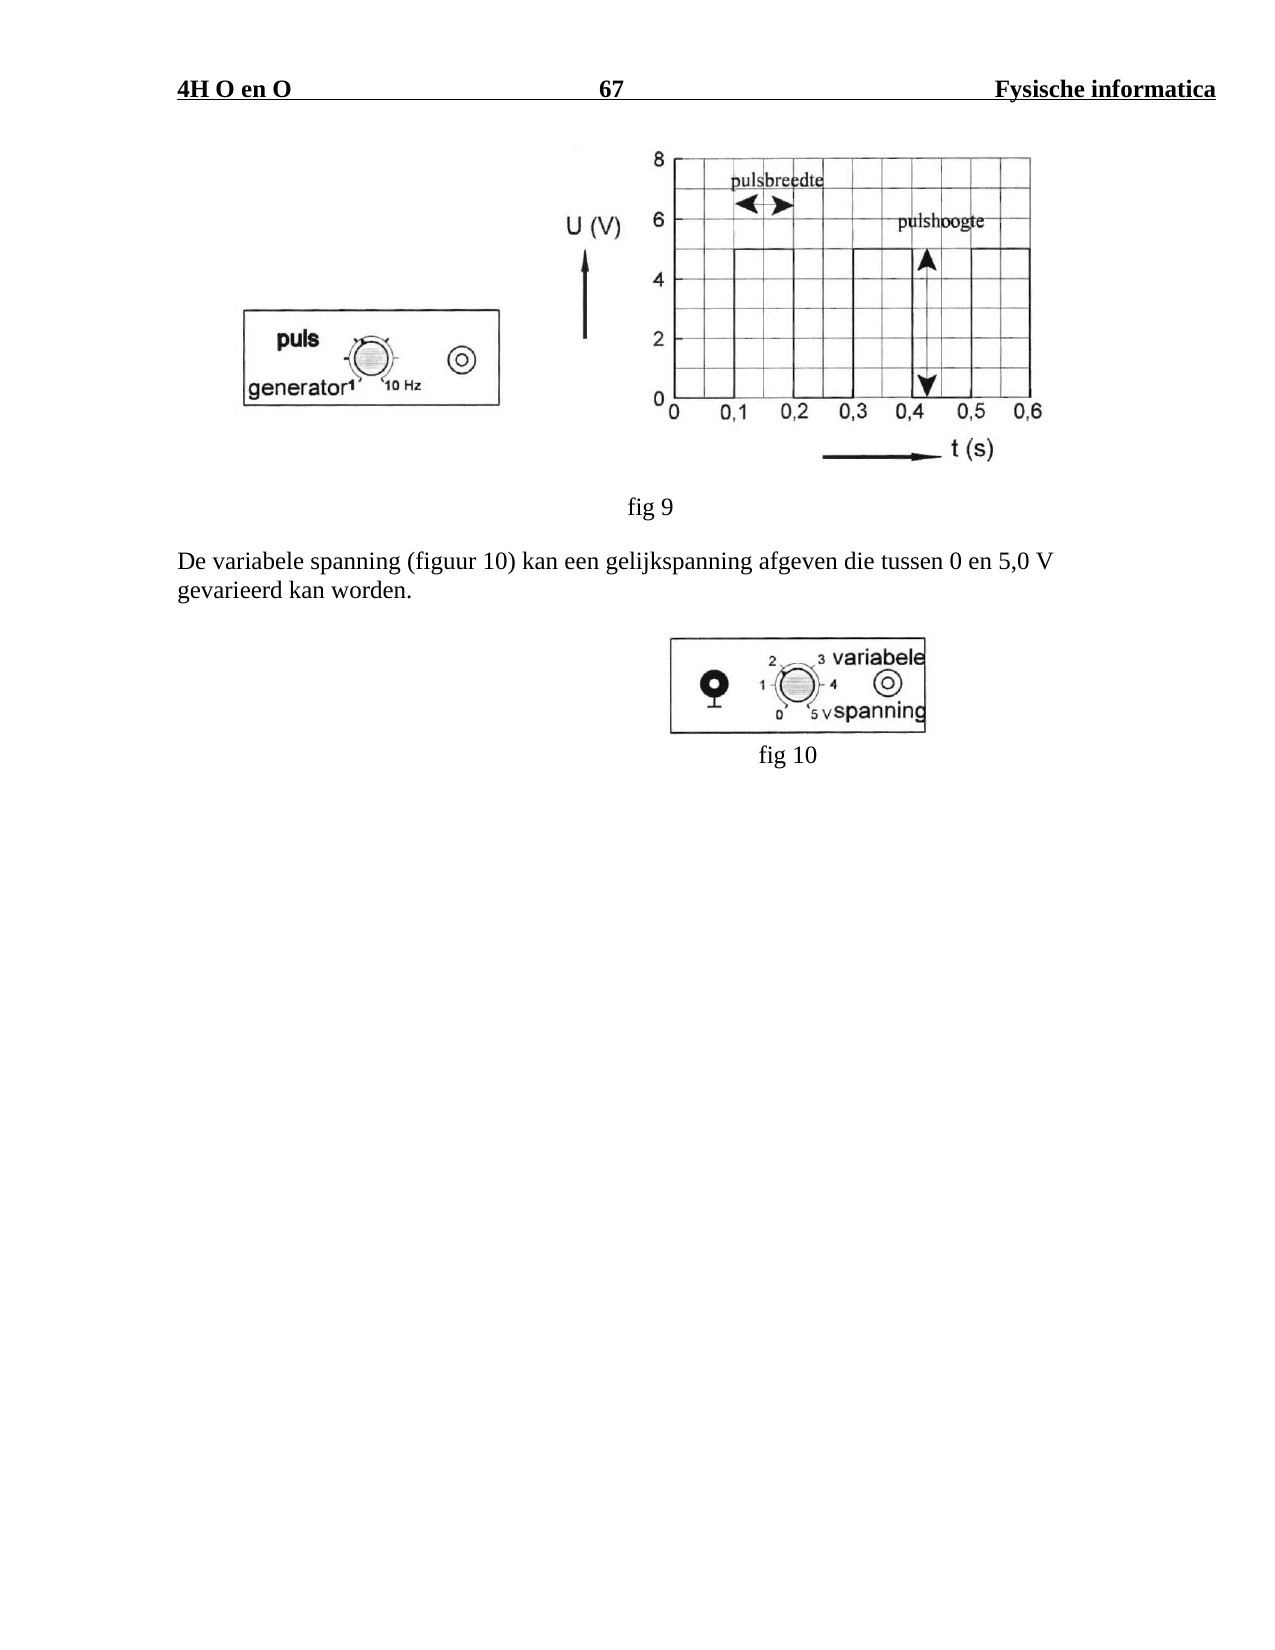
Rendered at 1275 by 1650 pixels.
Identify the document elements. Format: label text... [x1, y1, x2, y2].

text fig 10 [177, 740, 1127, 768]
picture [210, 145, 1045, 464]
text fig 9 [627, 118, 1081, 521]
text De variabele spanning (figuur 10) kan een gelijkspanning afgeven die tussen 0 en 5,0 V [177, 546, 1127, 574]
text gevarieerd kan worden. [178, 576, 1128, 604]
